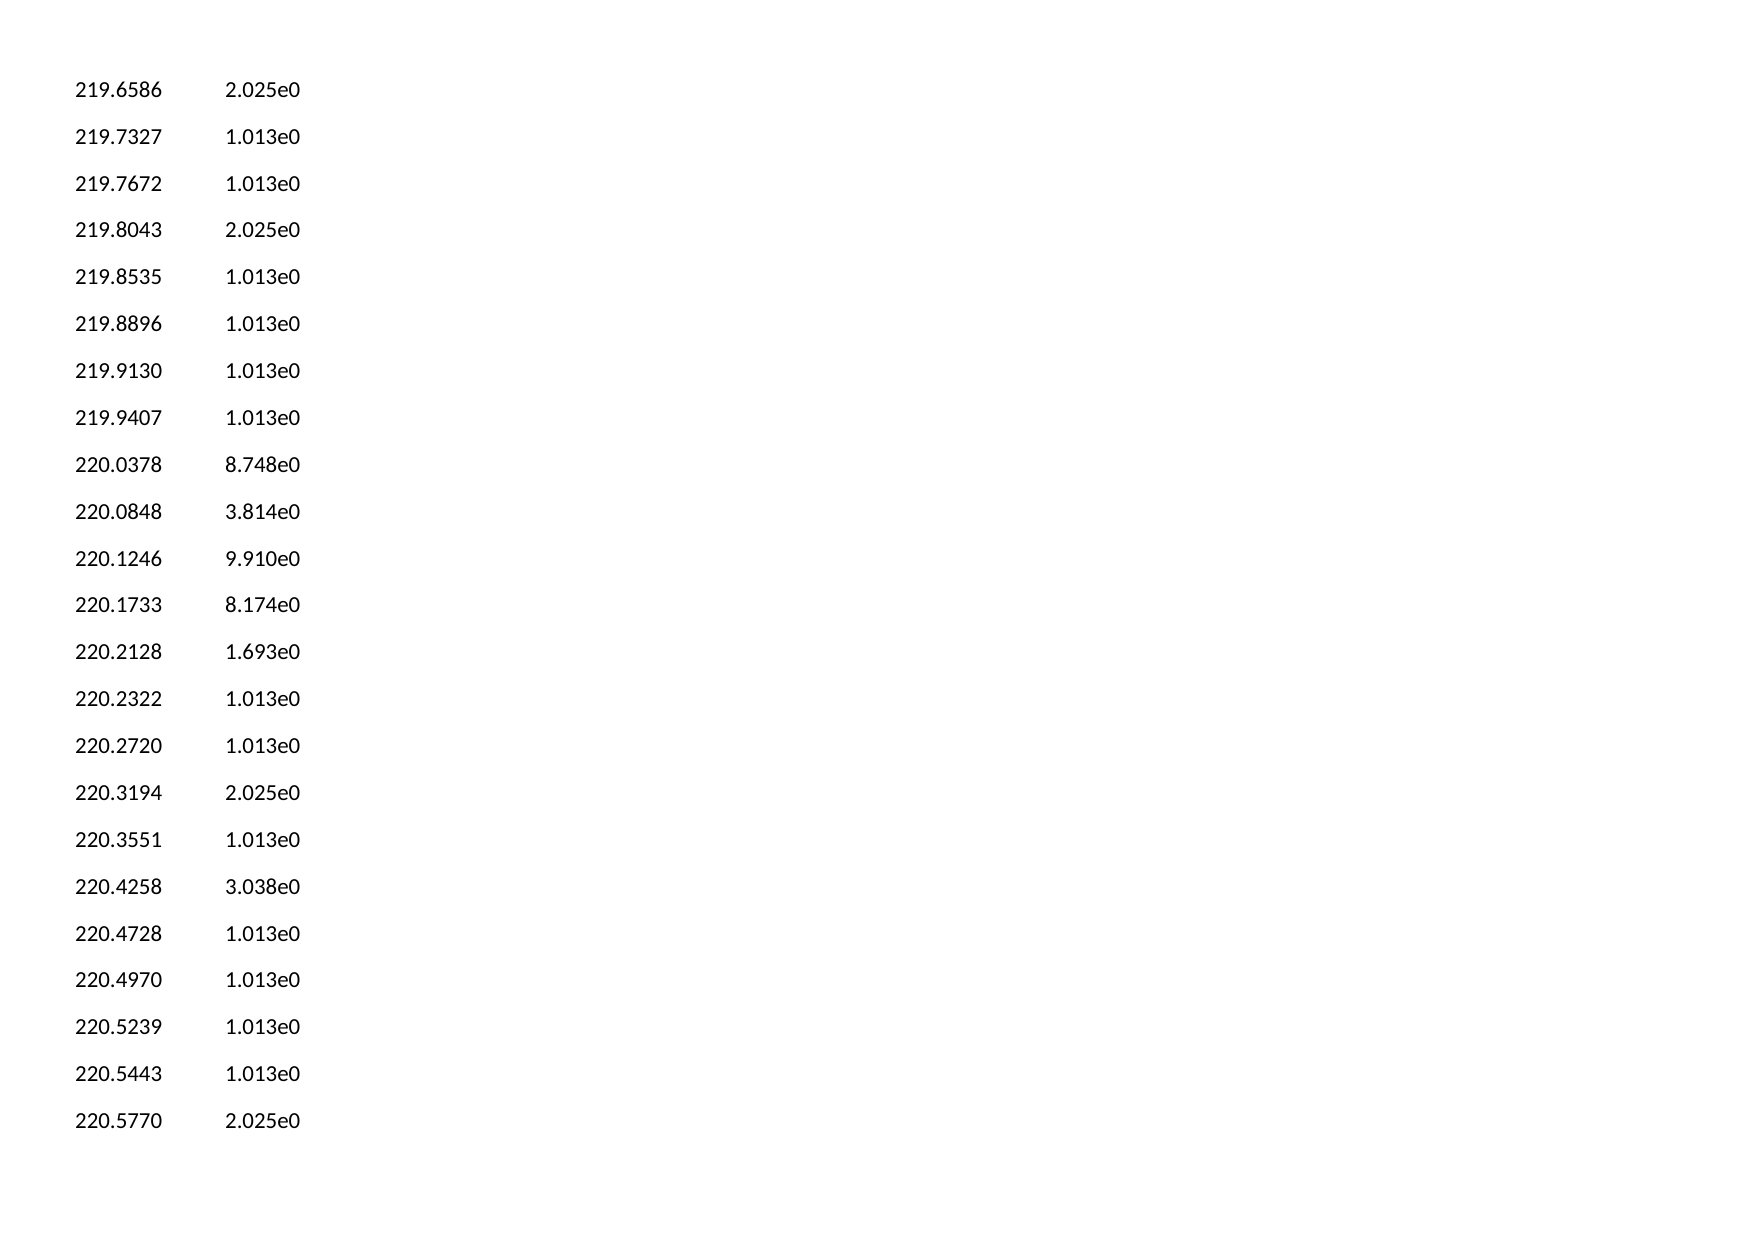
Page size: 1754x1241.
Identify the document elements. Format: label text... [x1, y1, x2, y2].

text 220.0848 3.814e0 [75, 497, 1679, 525]
text 219.7327 1.013e0 [75, 122, 1679, 150]
text 220.2720 1.013e0 [75, 731, 1679, 759]
text 219.9407 1.013e0 [75, 403, 1679, 431]
text 220.1733 8.174e0 [75, 591, 1679, 619]
text 219.6586 2.025e0 [75, 75, 1679, 103]
text 220.5443 1.013e0 [75, 1059, 1679, 1087]
text 219.7672 1.013e0 [75, 169, 1679, 197]
text 219.9130 1.013e0 [75, 356, 1679, 384]
text 220.4258 3.038e0 [75, 872, 1679, 900]
text 220.4970 1.013e0 [75, 966, 1679, 994]
text 219.8535 1.013e0 [75, 262, 1679, 291]
text 219.8896 1.013e0 [75, 309, 1679, 337]
text 220.2128 1.693e0 [75, 637, 1679, 666]
text 220.0378 8.748e0 [75, 450, 1679, 478]
text 220.3551 1.013e0 [75, 825, 1679, 853]
text 219.8043 2.025e0 [75, 216, 1679, 244]
text 220.1246 9.910e0 [75, 544, 1679, 572]
text 220.5770 2.025e0 [75, 1106, 1679, 1134]
text 220.5239 1.013e0 [75, 1012, 1679, 1041]
text 220.2322 1.013e0 [75, 684, 1679, 712]
text 220.4728 1.013e0 [75, 919, 1679, 947]
text 220.3194 2.025e0 [75, 778, 1679, 806]
